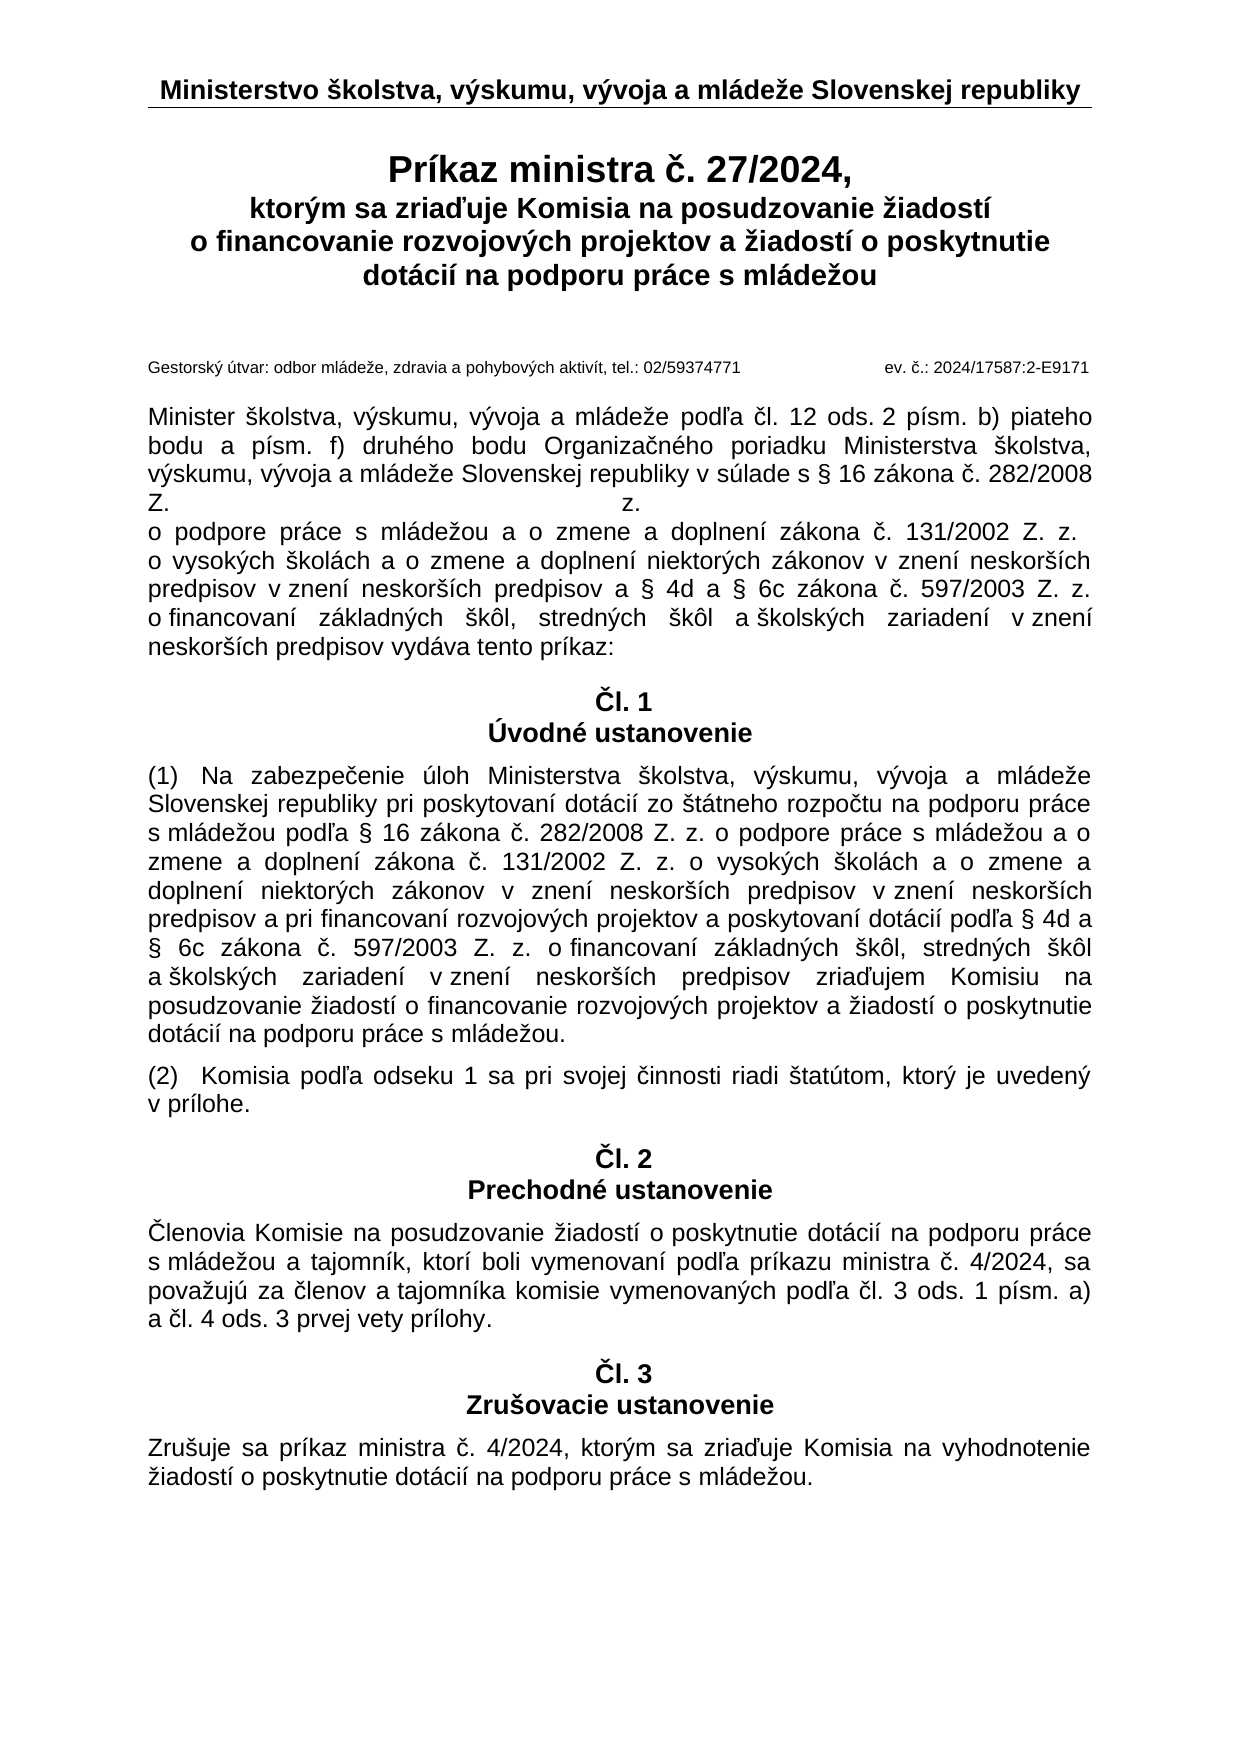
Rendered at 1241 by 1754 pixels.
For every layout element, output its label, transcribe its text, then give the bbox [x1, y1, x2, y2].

subtitle Príkaz ministra č. 27/2024, ktorým sa zriaďuje Komisia na posudzovanie žiadostí o financovanie rozvojových projektov a žiadostí o poskytnutie dotácií na podporu práce s mládežou [148, 148, 1092, 291]
text Komisia podľa odseku 1 sa pri svojej činnosti riadi štatútom, ktorý je uvedený v prílohe. [148, 1061, 1092, 1118]
subtitle Úvodné ustanovenie [148, 686, 1092, 748]
text Minister školstva, výskumu, vývoja a mládeže podľa čl. 12 ods. 2 písm. b) piateho bodu a písm. f) druhého bodu Organizačného poriadku Ministerstva školstva, výskumu, vývoja a mládeže Slovenskej republiky v súlade s § 16 zákona č. 282/2008 Z. z. o podpore práce s mládežou a o zmene a doplnení zákona č. 131/2002 Z. z. o vysokých školách a o zmene a doplnení niektorých zákonov v znení neskorších predpisov v znení neskorších predpisov a § 4d a § 6c zákona č. 597/2003 Z. z. o financovaní základných škôl, stredných škôl a školských zariadení v znení neskorších predpisov vydáva tento príkaz: [148, 402, 1092, 661]
list Zrušuje sa príkaz ministra č. 4/2024, ktorým sa zriaďuje Komisia na vyhodnotenie žiadostí o poskytnutie dotácií na podporu práce s mládežou. [148, 1433, 1092, 1491]
text Na zabezpečenie úloh Ministerstva školstva, výskumu, vývoja a mládeže Slovenskej republiky pri poskytovaní dotácií zo štátneho rozpočtu na podporu práce s mládežou podľa § 16 zákona č. 282/2008 Z. z. o podpore práce s mládežou a o zmene a doplnení zákona č. 131/2002 Z. z. o vysokých školách a o zmene a doplnení niektorých zákonov v znení neskorších predpisov v znení neskorších predpisov a pri financovaní rozvojových projektov a poskytovaní dotácií podľa § 4d a § 6c zákona č. 597/2003 Z. z. o financovaní základných škôl, stredných škôl a školských zariadení v znení neskorších predpisov zriaďujem Komisiu na posudzovanie žiadostí o financovanie rozvojových projektov a žiadostí o poskytnutie dotácií na podporu práce s mládežou. [148, 761, 1092, 1048]
text Gestorský útvar: odbor mládeže, zdravia a pohybových aktivít, tel.: 02/59374771 ev. č.: 2024/17587:2-E9171 [148, 358, 1092, 377]
subtitle Prechodné ustanovenie [148, 1143, 1092, 1206]
subtitle Zrušovacie ustanovenie [148, 1358, 1092, 1421]
list Členovia Komisie na posudzovanie žiadostí o poskytnutie dotácií na podporu práce s mládežou a tajomník, ktorí boli vymenovaní podľa príkazu ministra č. 4/2024, sa považujú za členov a tajomníka komisie vymenovaných podľa čl. 3 ods. 1 písm. a) a čl. 4 ods. 3 prvej vety prílohy. [148, 1218, 1092, 1333]
